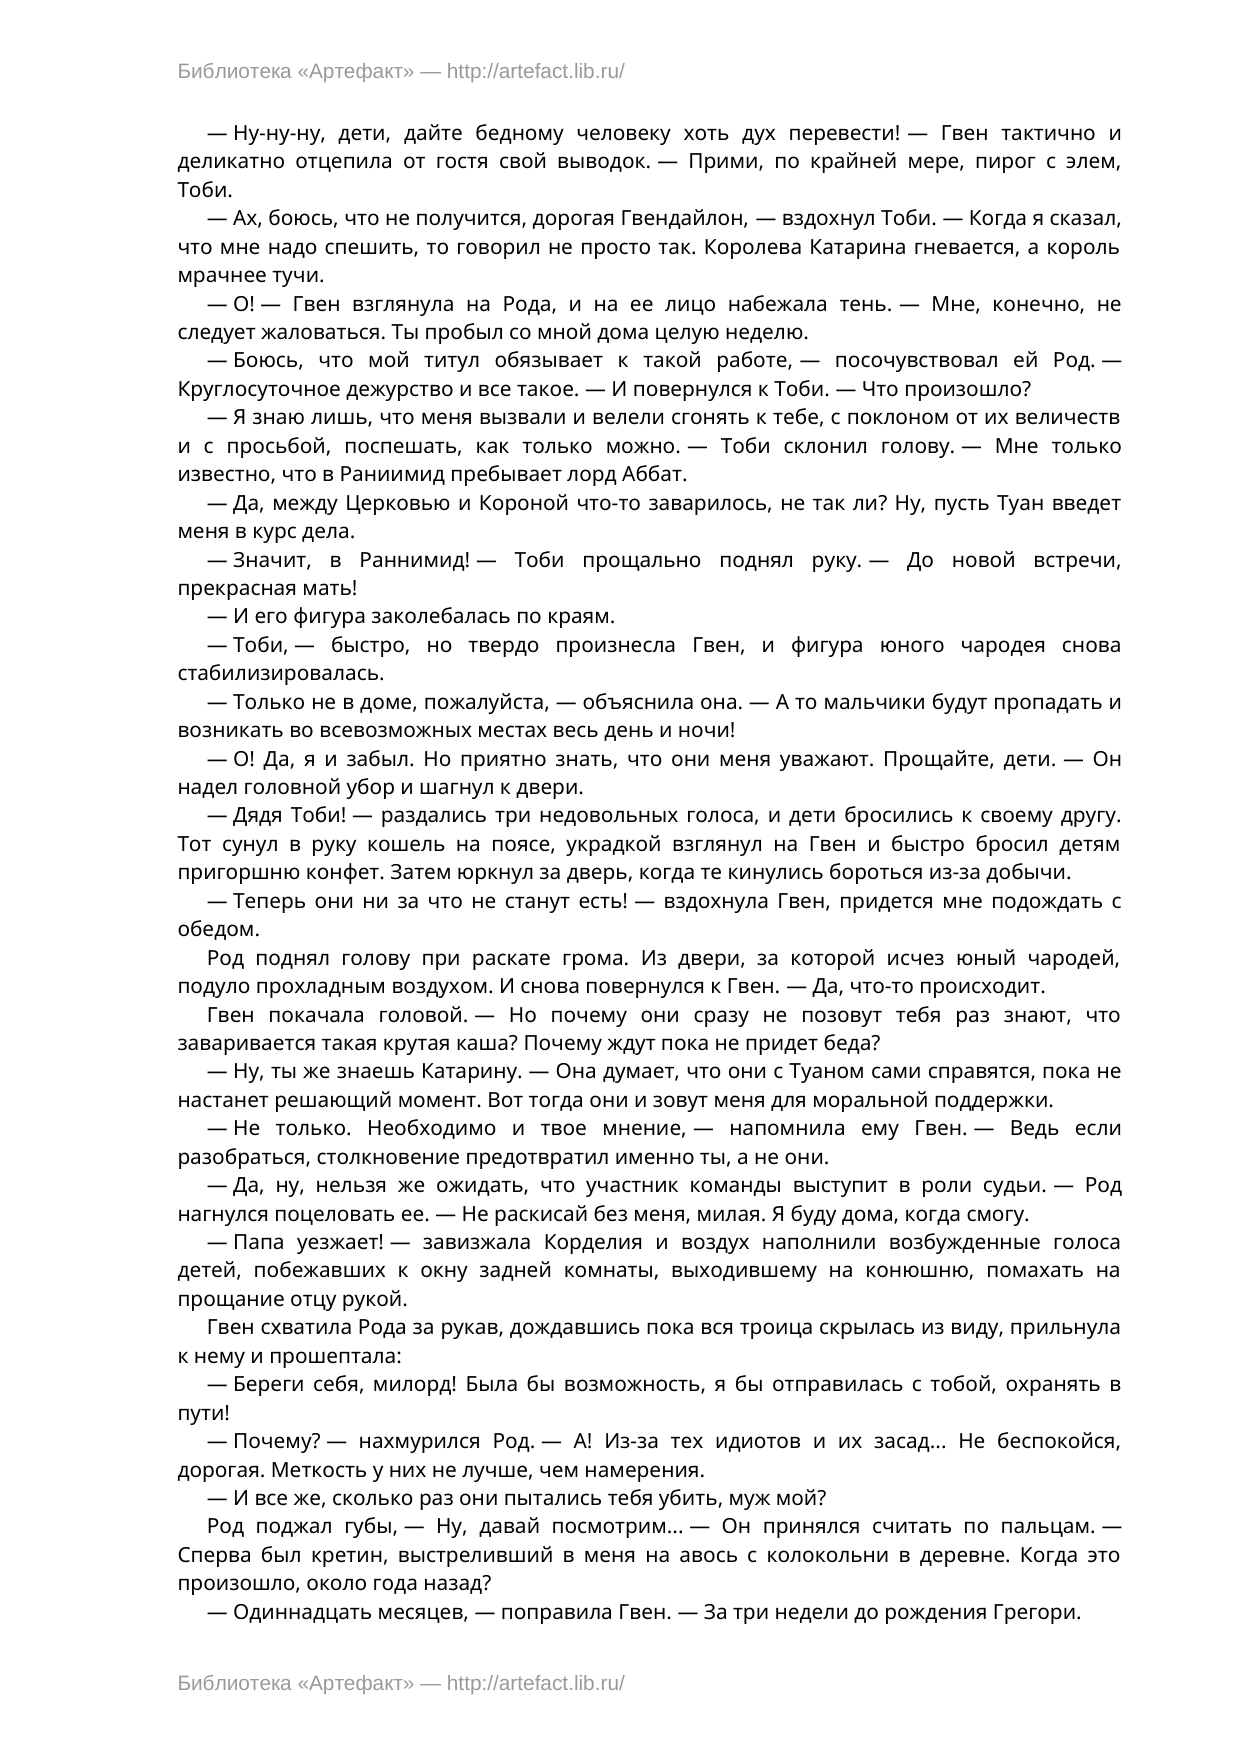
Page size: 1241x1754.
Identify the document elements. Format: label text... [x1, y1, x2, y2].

text — Дядя Тоби! — раздались три недовольных голоса, и дети бросились к своему другу. Тот сунул в руку кошель на поясе, украдкой взглянул на Гвен и быстро бросил детям пригоршню конфет. Затем юркнул за дверь, когда те кинулись бороться из-за добычи. [177, 801, 1122, 886]
text — Я знаю лишь, что меня вызвали и велели сгонять к тебе, с поклоном от их величеств и с просьбой, поспешать, как только можно. — Тоби склонил голову. — Мне только известно, что в Раниимид пребывает лорд Аббат. [177, 402, 1122, 488]
text — Папа уезжает! — завизжала Корделия и воздух наполнили возбужденные голоса детей, побежавших к окну задней комнаты, выходившему на конюшню, помахать на прощание отцу рукой. [177, 1227, 1122, 1312]
text — Одиннадцать месяцев, — поправила Гвен. — За три недели до рождения Грегори. [177, 1597, 1122, 1625]
text — Значит, в Раннимид! — Тоби прощально поднял руку. — До новой встречи, прекрасная мать! [177, 545, 1122, 602]
text — О! Да, я и забыл. Но приятно знать, что они меня уважают. Прощайте, дети. — Он надел головной убор и шагнул к двери. [177, 744, 1122, 801]
text — Да, ну, нельзя же ожидать, что участник команды выступит в роли судьи. — Род нагнулся поцеловать ее. — Не раскисай без меня, милая. Я буду дома, когда смогу. [177, 1170, 1122, 1227]
text — О! — Гвен взглянула на Рода, и на ее лицо набежала тень. — Мне, конечно, не следует жаловаться. Ты пробыл со мной дома целую неделю. [177, 289, 1122, 346]
text — Да, между Церковью и Короной что-то заварилось, не так ли? Ну, пусть Туан введет меня в курс дела. [177, 488, 1122, 545]
text — Береги себя, милорд! Была бы возможность, я бы отправилась с тобой, охранять в пути! [177, 1369, 1122, 1426]
text — Тоби, — быстро, но твердо произнесла Гвен, и фигура юного чародея снова стабилизировалась. [177, 630, 1122, 687]
text — Ах, боюсь, что не получится, дорогая Гвендайлон, — вздохнул Тоби. — Когда я сказал, что мне надо спешить, то говорил не просто так. Королева Катарина гневается, а король мрачнее тучи. [177, 203, 1122, 289]
text — Ну, ты же знаешь Катарину. — Она думает, что они с Туаном сами справятся, пока не настанет решающий момент. Вот тогда они и зовут меня для моральной поддержки. [177, 1057, 1122, 1113]
text — Теперь они ни за что не станут есть! — вздохнула Гвен, придется мне подождать с обедом. [177, 886, 1122, 943]
text Гвен покачала головой. — Но почему они сразу не позовут тебя раз знают, что заваривается такая крутая каша? Почему ждут пока не придет беда? [177, 1000, 1122, 1057]
text — Боюсь, что мой титул обязывает к такой работе, — посочувствовал ей Род. — Круглосуточное дежурство и все такое. — И повернулся к Тоби. — Что произошло? [177, 346, 1122, 402]
text — Не только. Необходимо и твое мнение, — напомнила ему Гвен. — Ведь если разобраться, столкновение предотвратил именно ты, а не они. [177, 1113, 1122, 1170]
text — И все же, сколько раз они пытались тебя убить, муж мой? [177, 1483, 1122, 1512]
text — И его фигура заколебалась по краям. [177, 602, 1122, 630]
text — Почему? — нахмурился Род. — А! Из-за тех идиотов и их засад... Не беспокойся, дорогая. Меткость у них не лучше, чем намерения. [177, 1426, 1122, 1483]
text Род поднял голову при раскате грома. Из двери, за которой исчез юный чародей, подуло прохладным воздухом. И снова повернулся к Гвен. — Да, что-то происходит. [177, 943, 1122, 1000]
text — Ну-ну-ну, дети, дайте бедному человеку хоть дух перевести! — Гвен тактично и деликатно отцепила от гостя свой выводок. — Прими, по крайней мере, пирог с элем, Тоби. [177, 118, 1122, 203]
text Род поджал губы, — Ну, давай посмотрим... — Он принялся считать по пальцам. — Сперва был кретин, выстреливший в меня на авось с колокольни в деревне. Когда это произошло, около года назад? [177, 1512, 1122, 1597]
text Гвен схватила Рода за рукав, дождавшись пока вся троица скрылась из виду, прильнула к нему и прошептала: [177, 1312, 1122, 1369]
text — Только не в доме, пожалуйста, — объяснила она. — А то мальчики будут пропадать и возникать во всевозможных местах весь день и ночи! [177, 687, 1122, 744]
